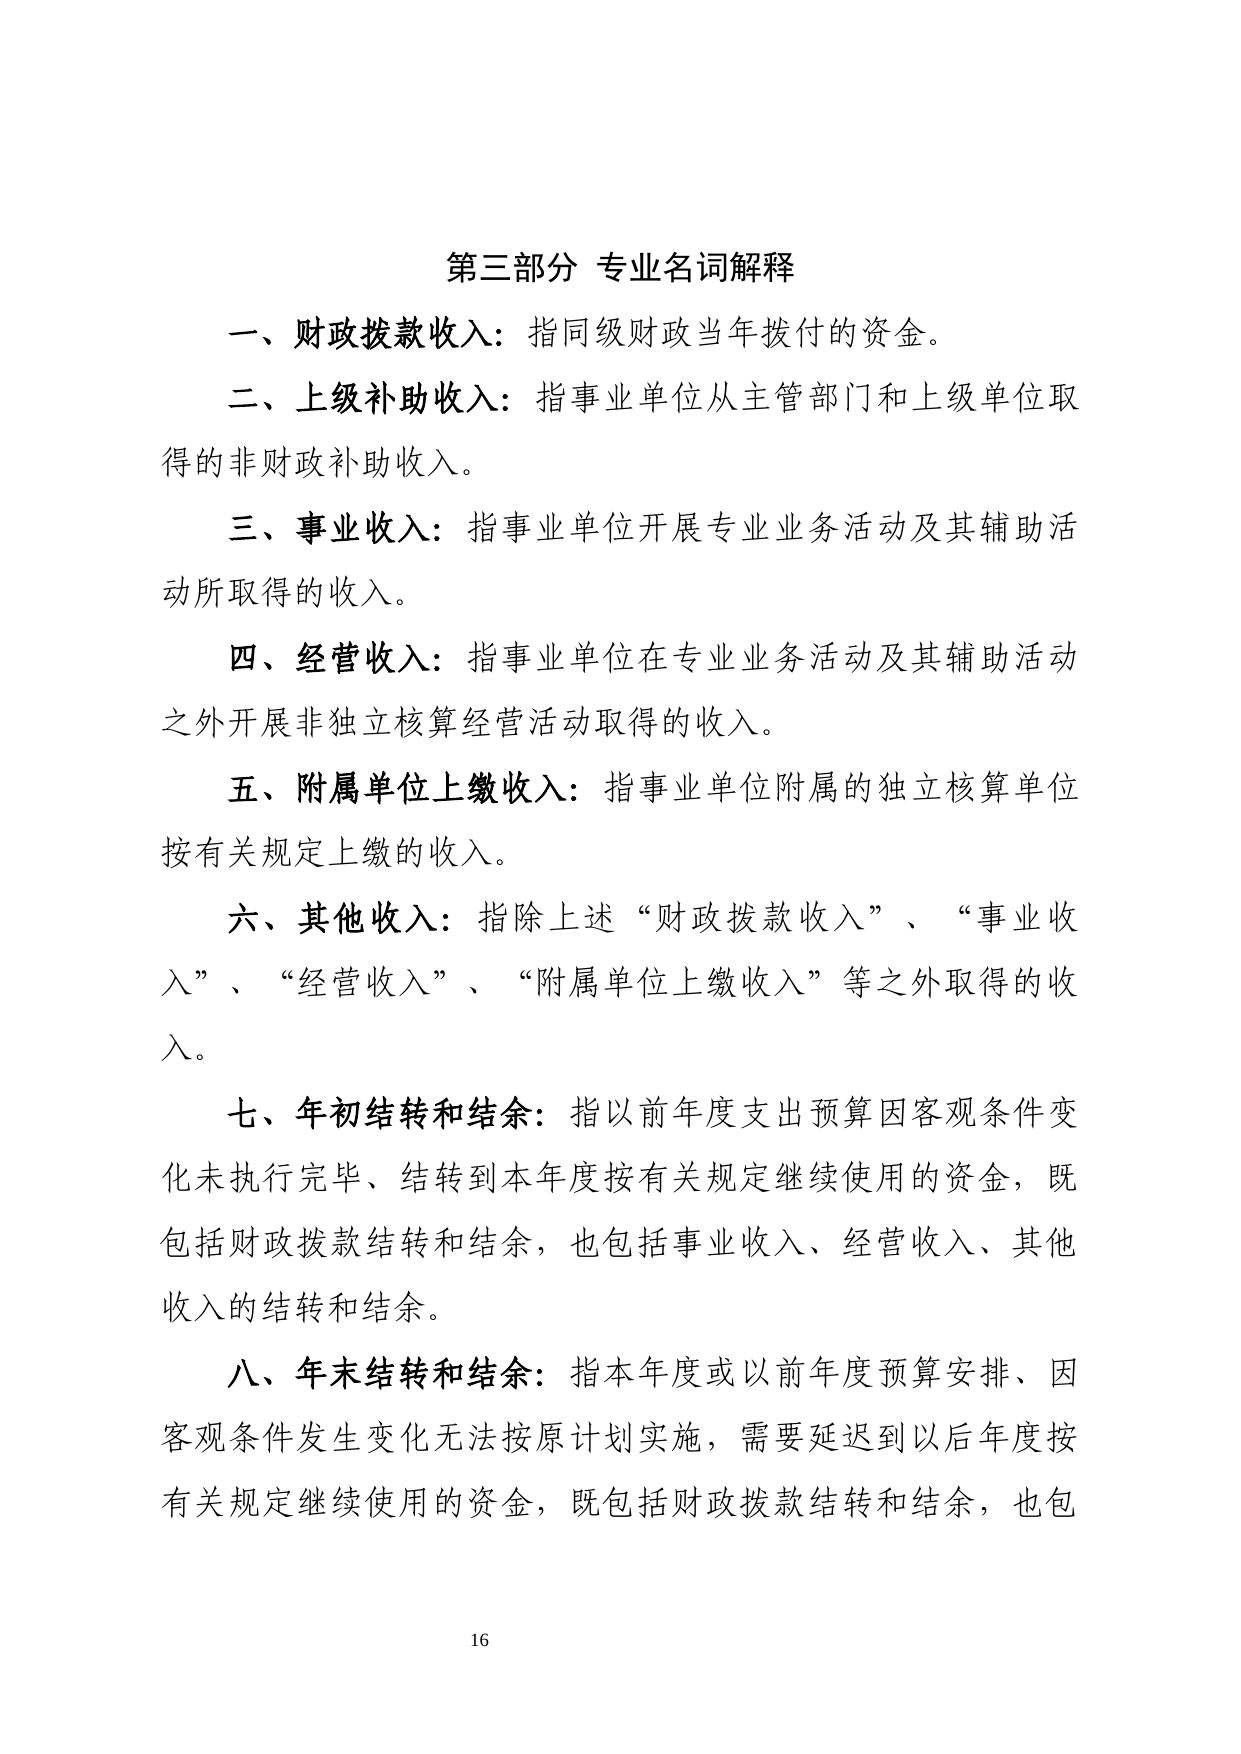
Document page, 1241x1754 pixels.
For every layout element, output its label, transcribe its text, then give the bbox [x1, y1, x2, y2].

text 一、财政拨款收入：指同级财政当年拨付的资金。 [159, 298, 1081, 363]
text 六、其他收入：指除上述“财政拨款收入”、“事业收入”、“经营收入”、“附属单位上缴收入”等之外取得的收入。 [159, 883, 1081, 1078]
text 四、经营收入：指事业单位在专业业务活动及其辅助活动之外开展非独立核算经营活动取得的收入。 [159, 623, 1081, 753]
text 三、事业收入：指事业单位开展专业业务活动及其辅助活动所取得的收入。 [159, 493, 1081, 623]
text 第三部分 专业名词解释 [159, 233, 1081, 298]
text 五、附属单位上缴收入：指事业单位附属的独立核算单位按有关规定上缴的收入。 [159, 753, 1081, 883]
text 七、年初结转和结余：指以前年度支出预算因客观条件变化未执行完毕、结转到本年度按有关规定继续使用的资金，既包括财政拨款结转和结余，也包括事业收入、经营收入、其他收入的结转和结余。 [159, 1078, 1081, 1338]
text 二、上级补助收入：指事业单位从主管部门和上级单位取得的非财政补助收入。 [159, 363, 1081, 493]
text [159, 1338, 1081, 1533]
